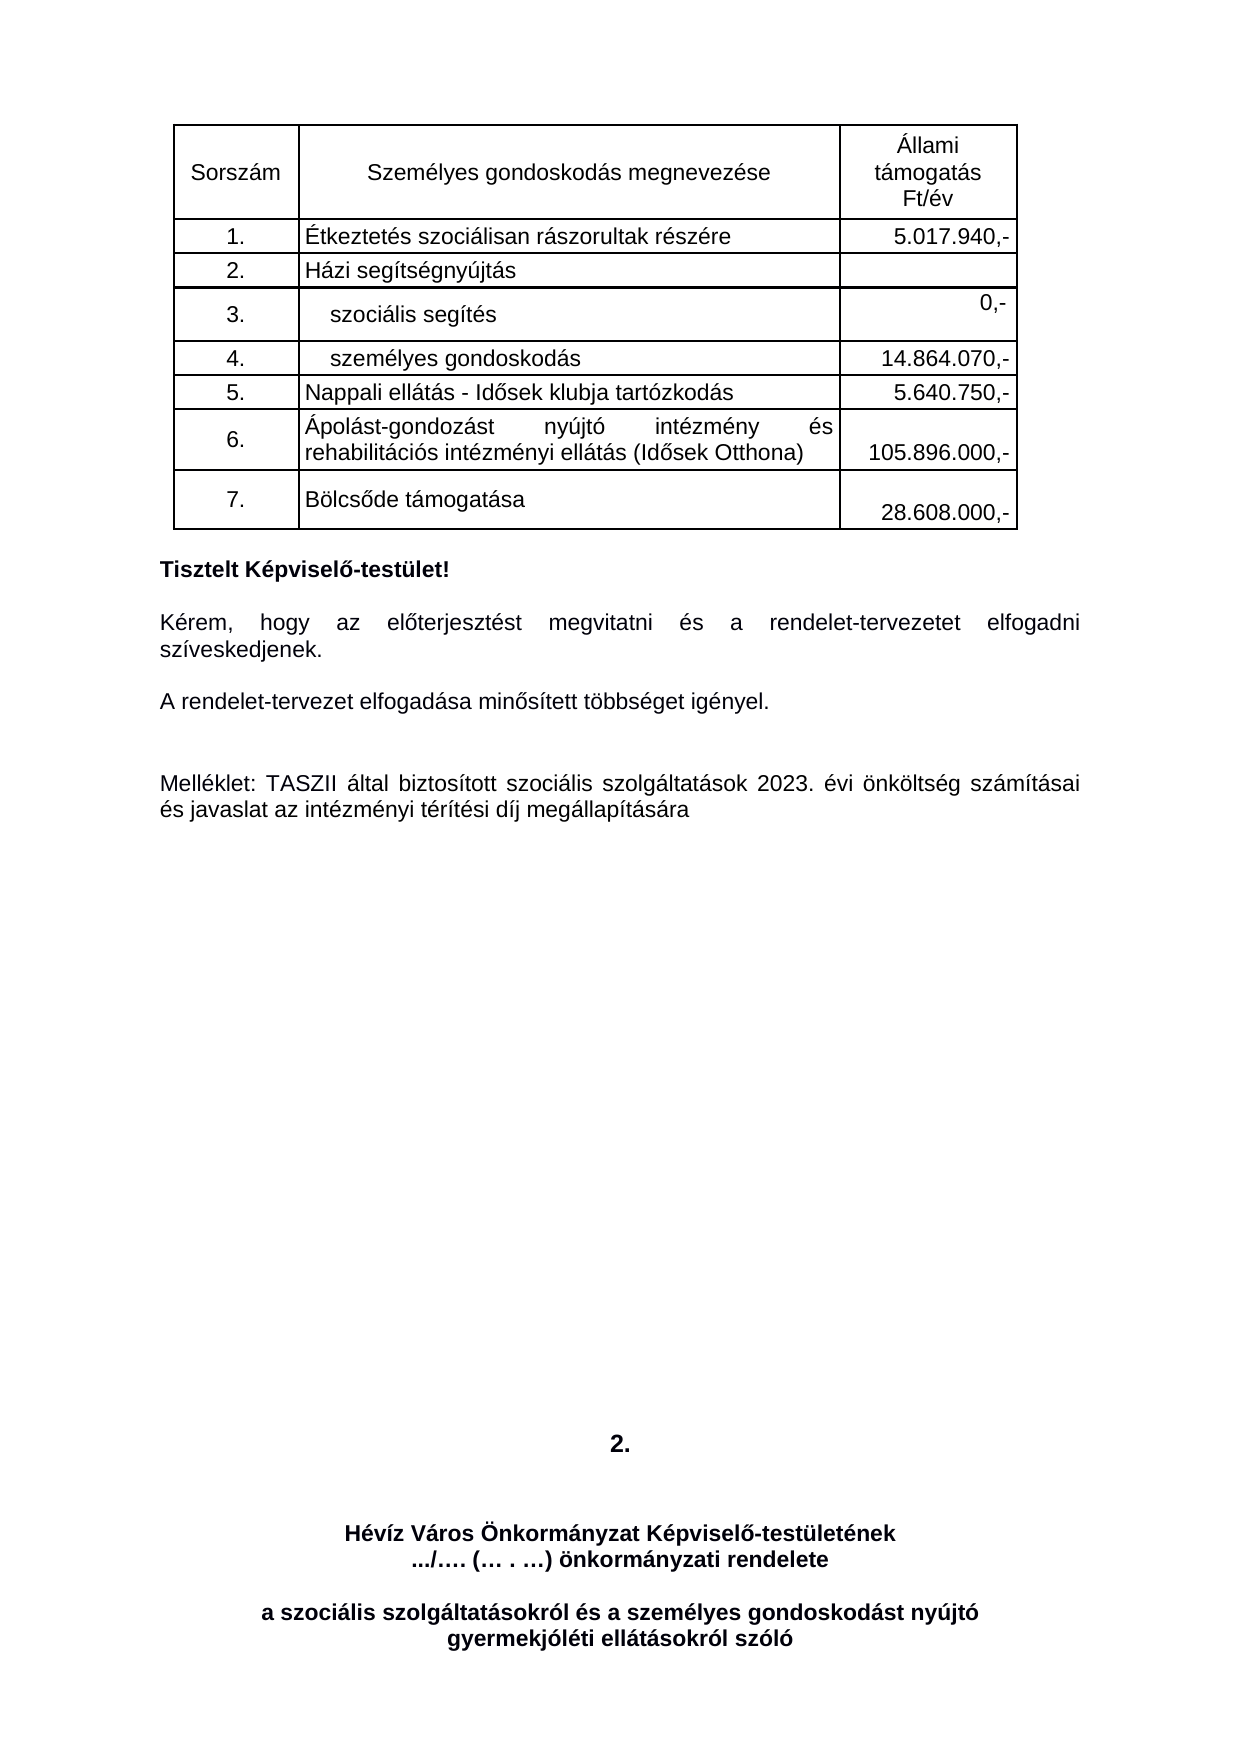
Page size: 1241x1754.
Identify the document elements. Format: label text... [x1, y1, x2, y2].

table_cell 7. [175, 471, 298, 528]
table_cell 0,- [841, 289, 1016, 339]
text Tisztelt Képviselő-testület! [159, 556, 1081, 583]
text a szociális szolgáltatásokról és a személyes gondoskodást nyújtó [159, 1599, 1081, 1625]
table_cell Étkeztetés szociálisan rászorultak részére [300, 220, 839, 252]
table_cell 5. [175, 376, 298, 408]
table_header Sorszám [175, 126, 298, 218]
table_cell 4. [175, 342, 298, 374]
table_header Állami támogatás Ft/év [841, 126, 1016, 218]
table_cell [841, 254, 1016, 286]
text .../…. (… . …) önkormányzati rendelete [159, 1546, 1081, 1572]
table_cell 1. [175, 220, 298, 252]
table_cell 105.896.000,- [841, 410, 1016, 469]
text gyermekjóléti ellátásokról szóló [159, 1625, 1081, 1652]
text A rendelet-tervezet elfogadása minősített többséget igényel. [159, 688, 1081, 714]
table_cell 3. [175, 289, 298, 339]
table_cell 5.017.940,- [841, 220, 1016, 252]
table_cell Nappali ellátás - Idősek klubja tartózkodás [300, 376, 839, 408]
text Hévíz Város Önkormányzat Képviselő-testületének [159, 1520, 1081, 1546]
table_cell személyes gondoskodás [300, 342, 839, 374]
table_header Személyes gondoskodás megnevezése [300, 126, 839, 218]
text Kérem, hogy az előterjesztést megvitatni és a rendelet-tervezetet elfogadni szíveskedjenek. [159, 609, 1081, 662]
table_cell 6. [175, 410, 298, 469]
text Melléklet: TASZII által biztosított szociális szolgáltatások 2023. évi önköltség számításai és javaslat az intézményi térítési díj megállapítására [159, 770, 1081, 822]
table_cell 28.608.000,- [841, 471, 1016, 528]
table_cell Házi segítségnyújtás [300, 254, 839, 286]
table_cell 14.864.070,- [841, 342, 1016, 374]
table_cell Bölcsőde támogatása [300, 471, 839, 528]
table_cell Ápolást-gondozást nyújtó intézmény és rehabilitációs intézményi ellátás (Idősek Otthona) [300, 410, 839, 469]
text 2. [159, 1428, 1081, 1457]
table_cell 5.640.750,- [841, 376, 1016, 408]
table_cell szociális segítés [300, 289, 839, 339]
table_cell 2. [175, 254, 298, 286]
